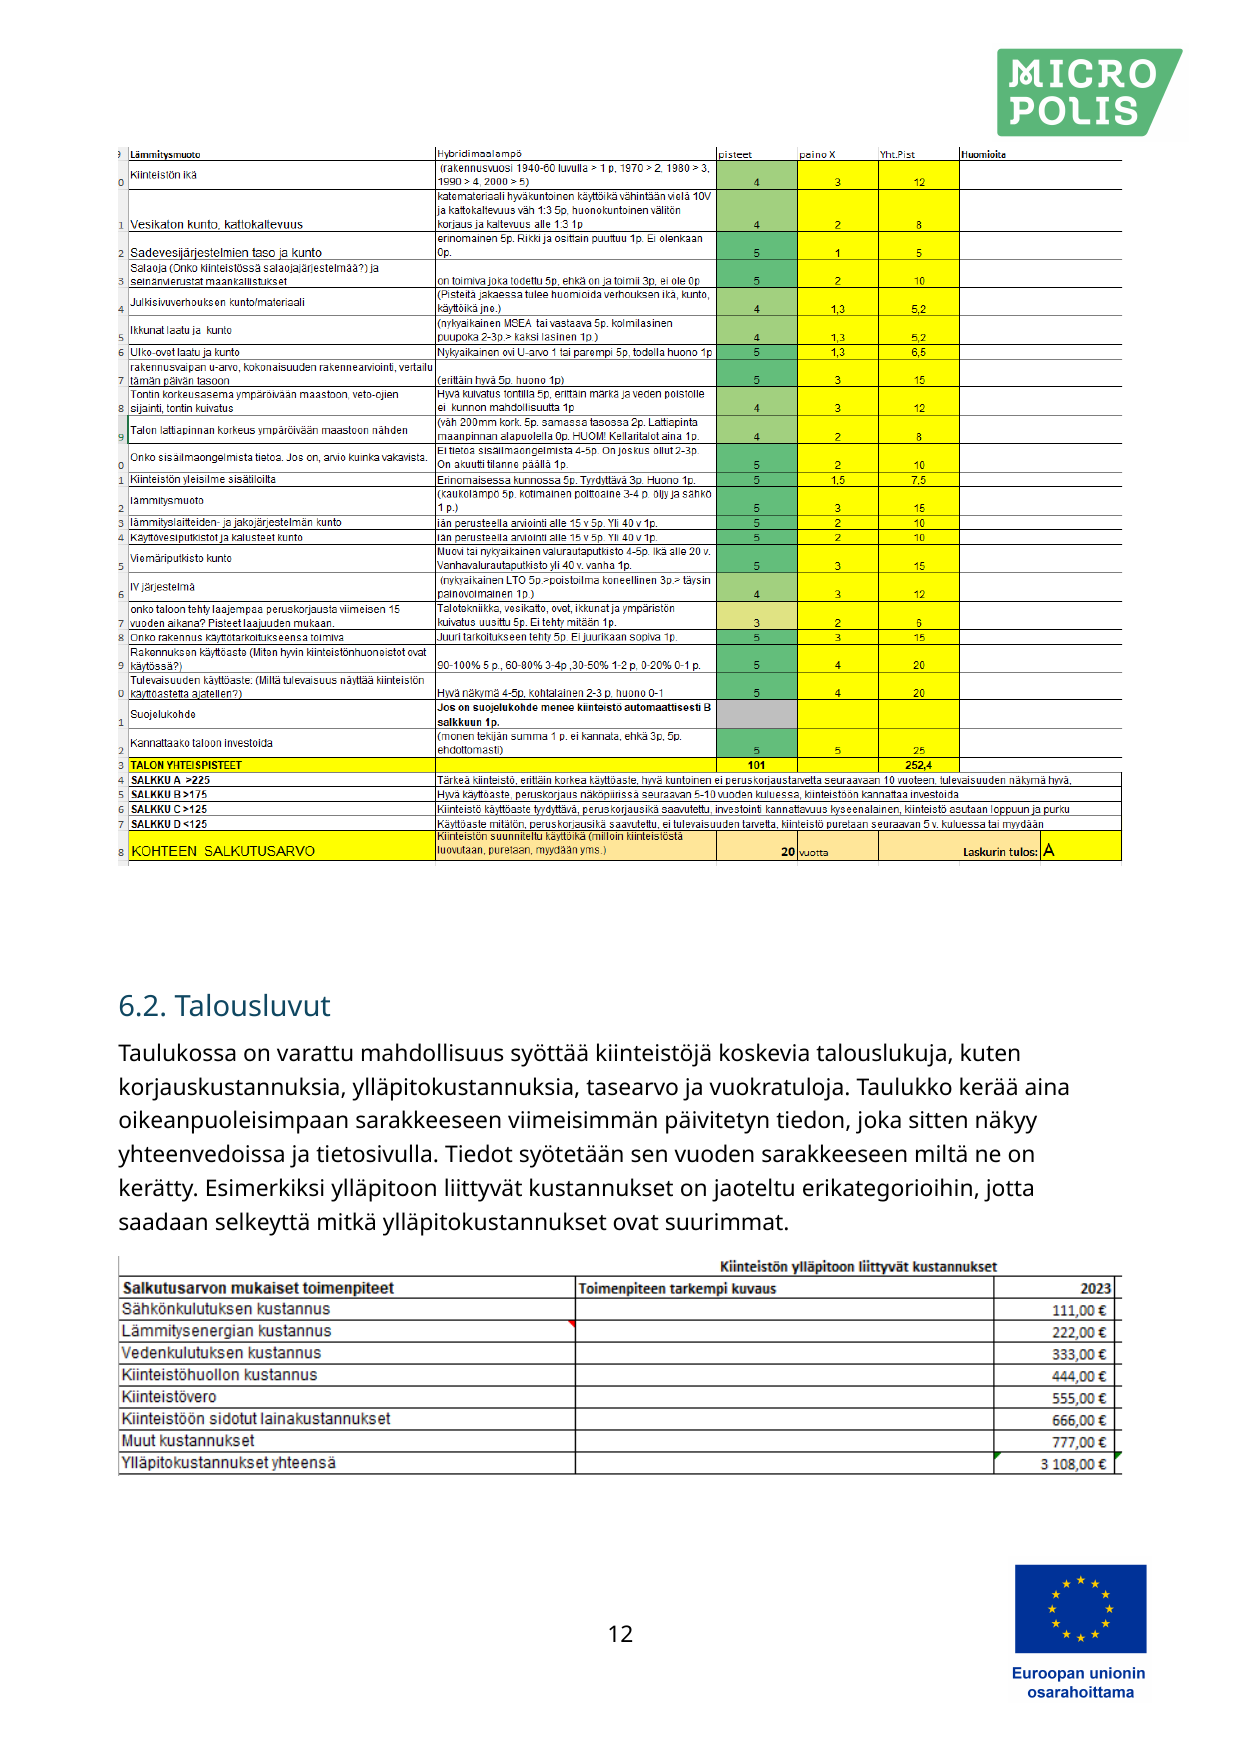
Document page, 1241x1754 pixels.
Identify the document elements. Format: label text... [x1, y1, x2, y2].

text Taulukossa on varattu mahdollisuus syöttää kiinteistöjä koskevia talouslukuja, kuten korjauskustannuksia, ylläpitokustannuksia, tasearvo ja vuokratuloja. Taulukko kerää aina oikeanpuoleisimpaan sarakkeeseen viimeisimmän päivitetyn tiedon, joka sitten näkyy yhteenvedoissa ja tietosivulla. Tiedot syötetään sen vuoden sarakkeeseen miltä ne on kerätty. Esimerkiksi ylläpitoon liittyvät kustannukset on jaoteltu erikategorioihin, jotta saadaan selkeyttä mitkä ylläpitokustannukset ovat suurimmat. [118, 1037, 1122, 1237]
picture [118, 1256, 1123, 1476]
picture [118, 147, 1123, 866]
subtitle 6.2. Talousluvut [118, 986, 1122, 1025]
picture [991, 43, 1189, 142]
